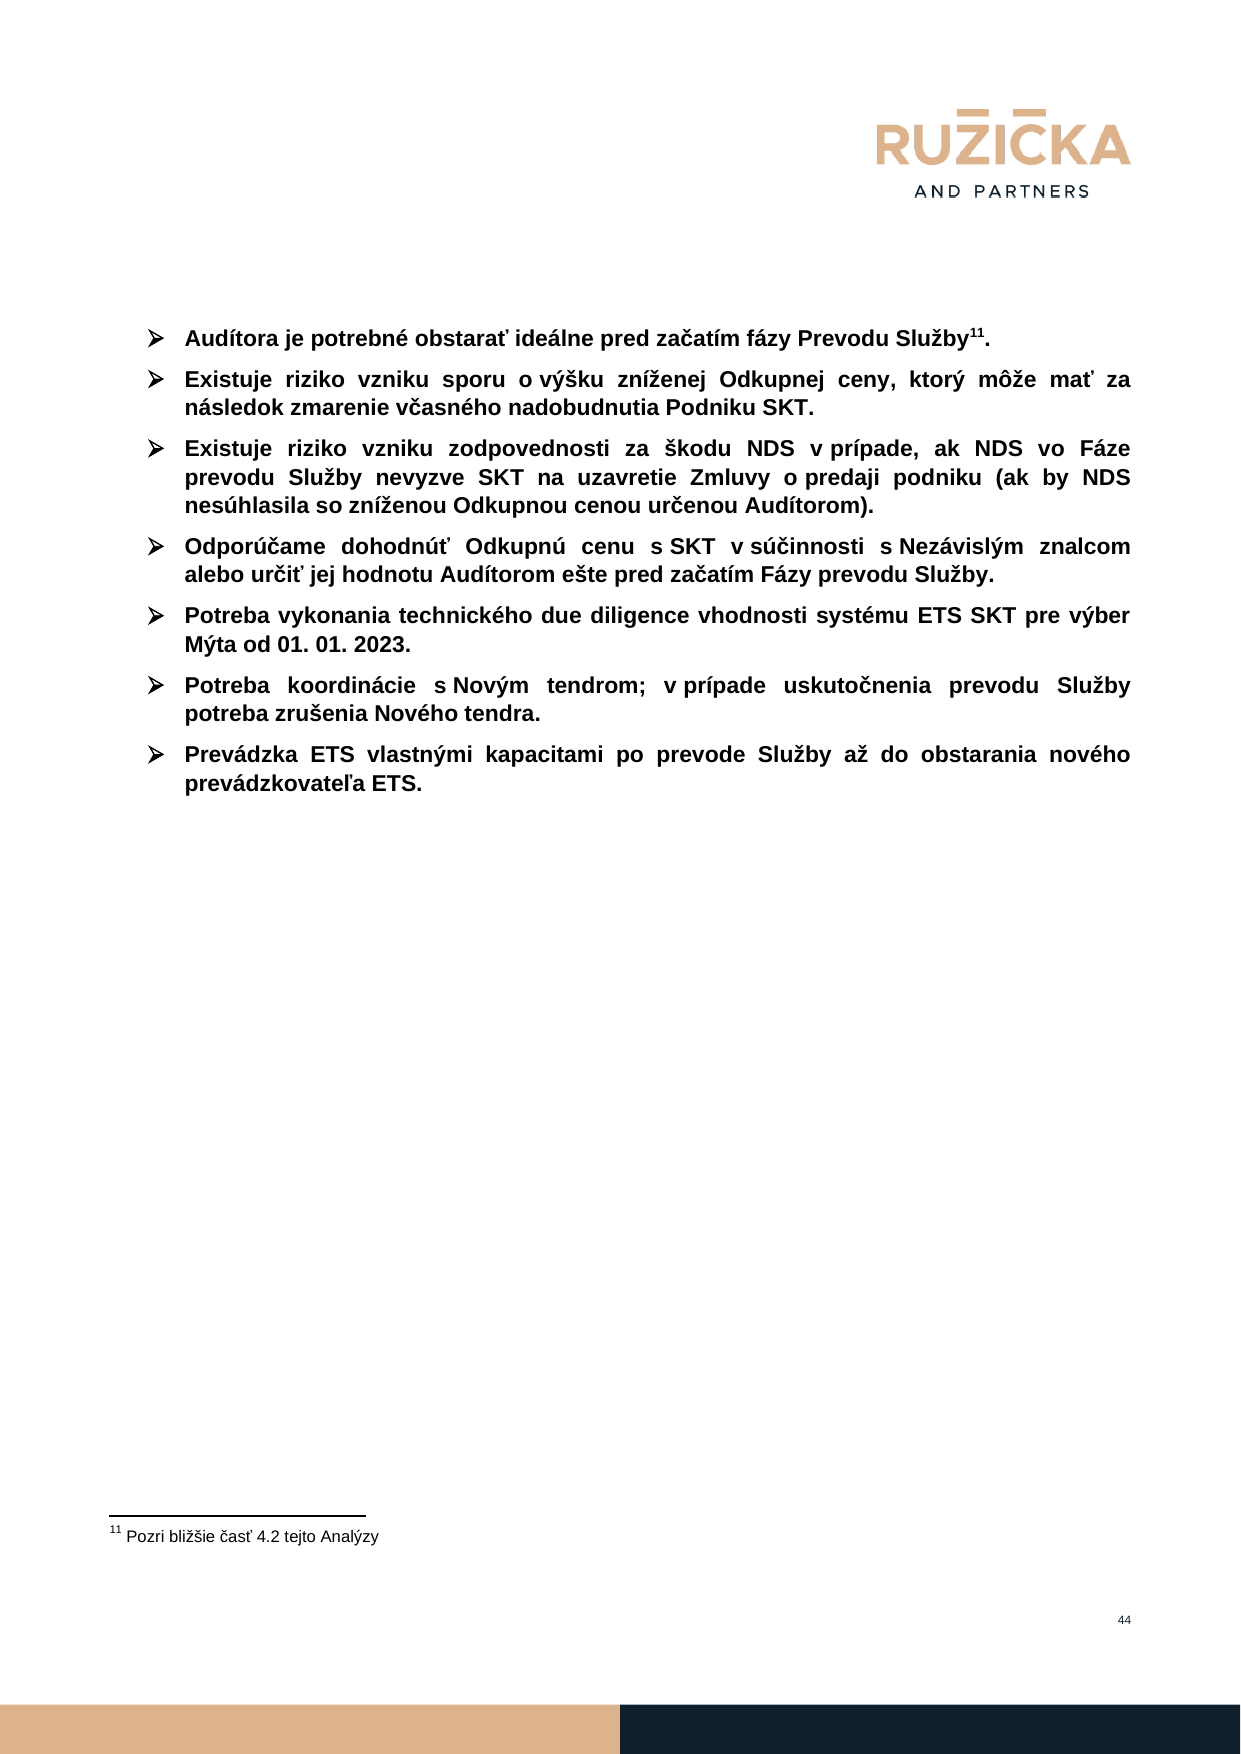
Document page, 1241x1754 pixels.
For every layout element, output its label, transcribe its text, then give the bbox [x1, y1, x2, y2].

list Existuje riziko vzniku zodpovednosti za škodu NDS v prípade, ak NDS vo Fáze prevodu Služby nevyzve SKT na uzavretie Zmluvy o predaji podniku (ak by NDS nesúhlasila so zníženou Odkupnou cenou určenou Audítorom). [147, 435, 1131, 518]
list Audítora je potrebné obstarať ideálne pred začatím fázy Prevodu Služby. [147, 325, 1131, 351]
picture [877, 109, 1131, 198]
list Potreba vykonania technického due diligence vhodnosti systému ETS SKT pre výber Mýta od 01. 01. 2023. [147, 602, 1131, 657]
list Existuje riziko vzniku sporu o výšku zníženej Odkupnej ceny, ktorý môže mať za následok zmarenie včasného nadobudnutia Podniku SKT. [147, 366, 1131, 421]
list Potreba koordinácie s Novým tendrom; v prípade uskutočnenia prevodu Služby potreba zrušenia Nového tendra. [147, 672, 1131, 727]
list Prevádzka ETS vlastnými kapacitami po prevode Služby až do obstarania nového prevádzkovateľa ETS. [147, 741, 1131, 796]
list Odporúčame dohodnúť Odkupnú cenu s SKT v súčinnosti s Nezávislým znalcom alebo určiť jej hodnotu Audítorom ešte pred začatím Fázy prevodu Služby. [147, 533, 1131, 588]
